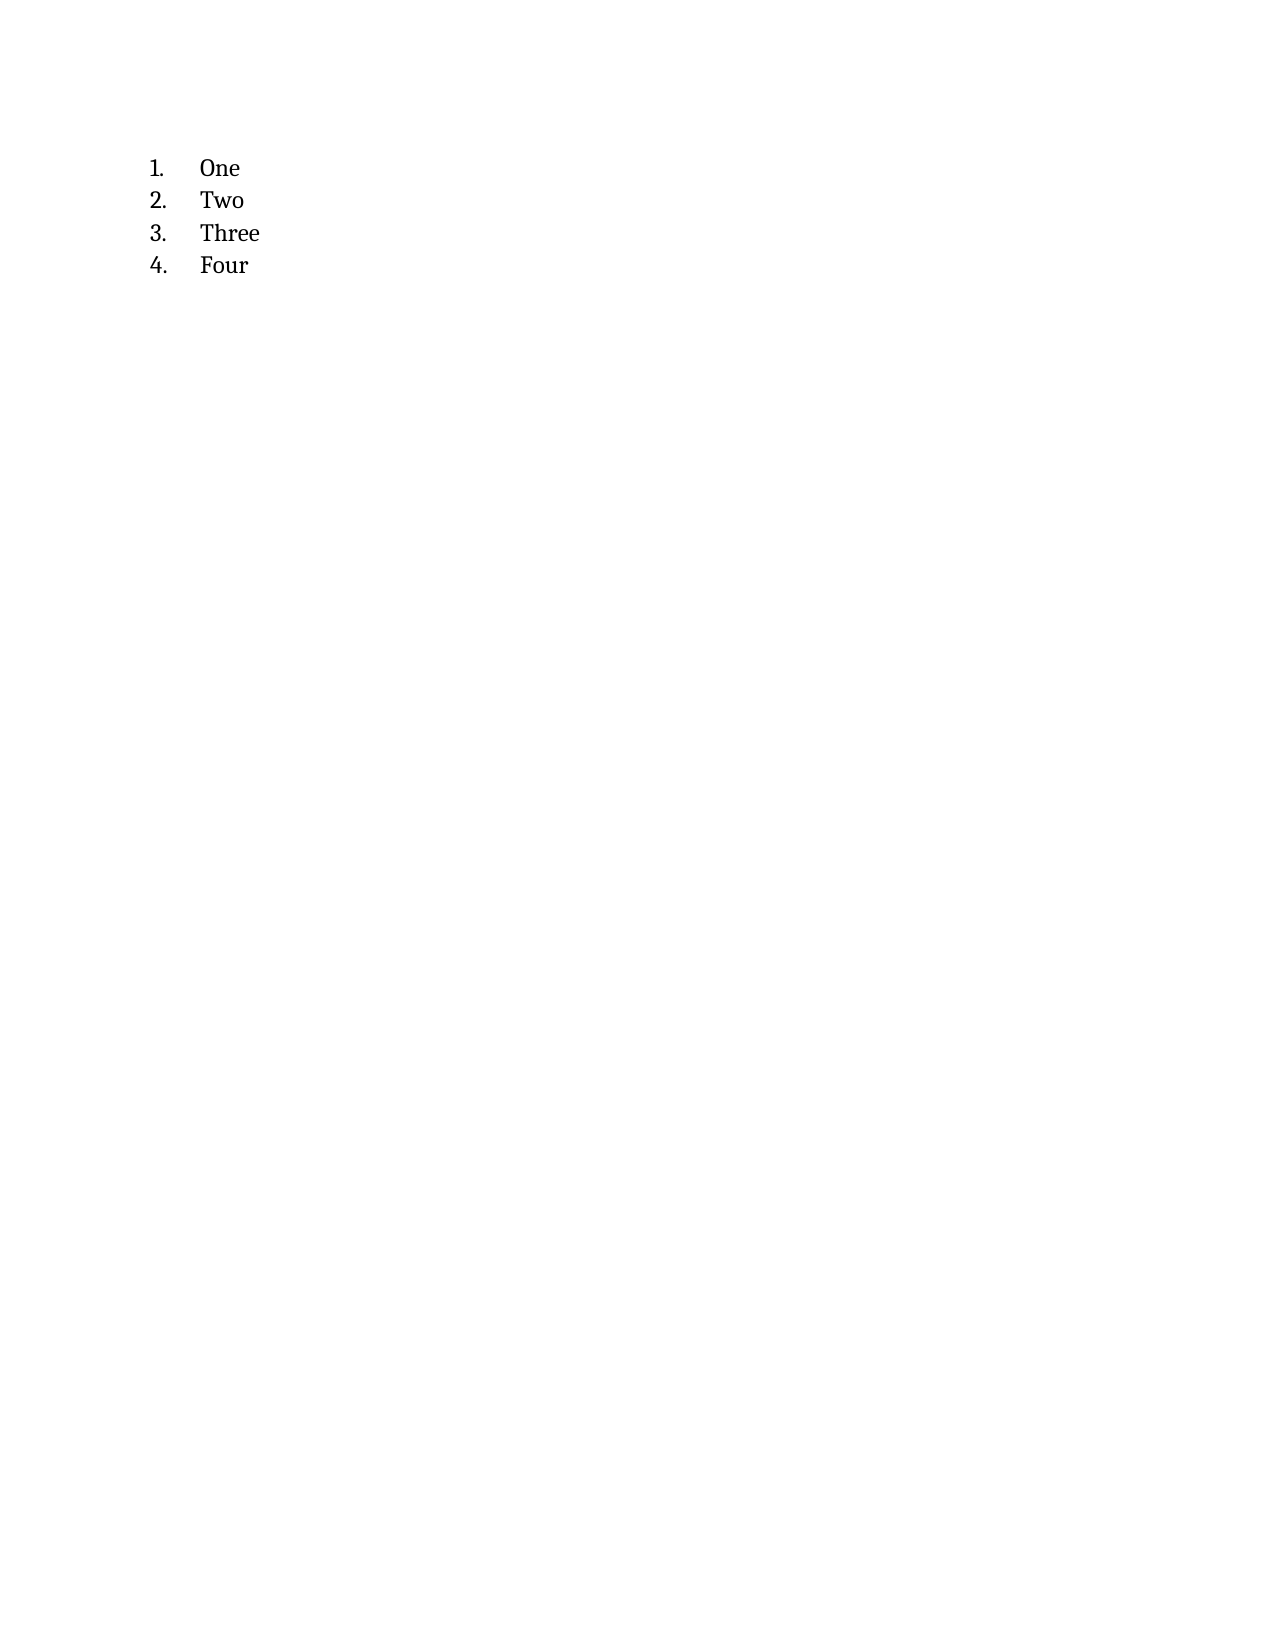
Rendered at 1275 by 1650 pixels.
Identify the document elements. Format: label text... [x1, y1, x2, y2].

list One [150, 154, 1125, 182]
list Two [150, 186, 1125, 215]
list Four [150, 251, 1125, 280]
list Three [150, 219, 1125, 247]
